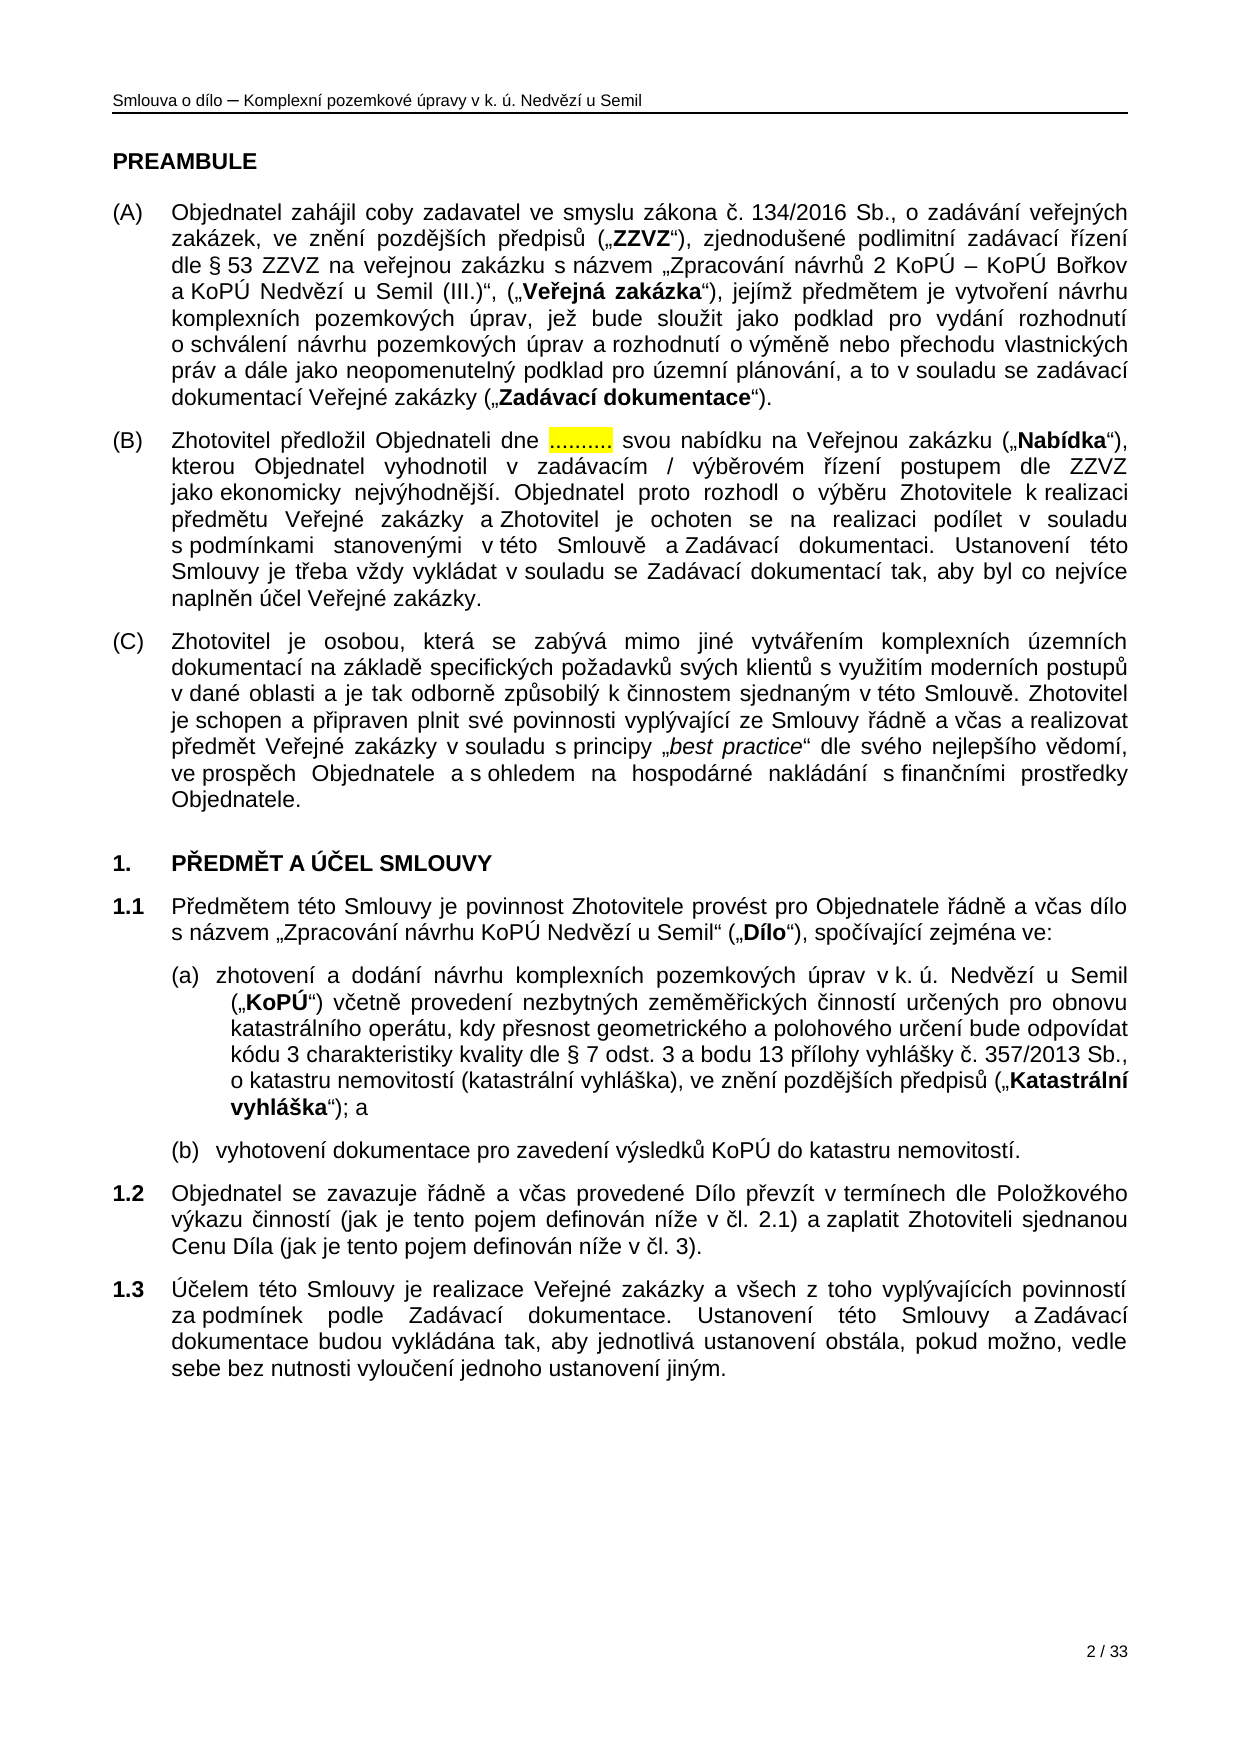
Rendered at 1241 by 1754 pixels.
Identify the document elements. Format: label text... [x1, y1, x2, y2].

subtitle Preambule [112, 148, 1128, 174]
text Zhotovitel předložil Objednateli dne .......... svou nabídku na Veřejnou zakázku („Nabídka“), kterou Objednatel vyhodnotil v zadávacím / výběrovém řízení postupem dle ZZVZ jako ekonomicky nejvýhodnější. Objednatel proto rozhodl o výběru Zhotovitele k realizaci předmětu Veřejné zakázky a Zhotovitel je ochoten se na realizaci podílet v souladu s podmínkami stanovenými v této Smlouvě a Zadávací dokumentaci. Ustanovení této Smlouvy je třeba vždy vykládat v souladu se Zadávací dokumentací tak, aby byl co nejvíce naplněn účel Veřejné zakázky. [112, 427, 1128, 611]
text Předmět a účel smlouvy [112, 850, 1128, 876]
text zhotovení a dodání návrhu komplexních pozemkových úprav v k. ú. Nedvězí u Semil („KoPÚ“) včetně provedení nezbytných zeměměřických činností určených pro obnovu katastrálního operátu, kdy přesnost geometrického a polohového určení bude odpovídat kódu 3 charakteristiky kvality dle § 7 odst. 3 a bodu 13 přílohy vyhlášky č. 357/2013 Sb., o katastru nemovitostí (katastrální vyhláška), ve znění pozdějších předpisů („Katastrální vyhláška“); a [171, 962, 1128, 1120]
text vyhotovení dokumentace pro zavedení výsledků KoPÚ do katastru nemovitostí. [171, 1137, 1128, 1163]
text Zhotovitel je osobou, která se zabývá mimo jiné vytvářením komplexních územních dokumentací na základě specifických požadavků svých klientů s využitím moderních postupů v dané oblasti a je tak odborně způsobilý k činnostem sjednaným v této Smlouvě. Zhotovitel je schopen a připraven plnit své povinnosti vyplývající ze Smlouvy řádně a včas a realizovat předmět Veřejné zakázky v souladu s principy „best practice“ dle svého nejlepšího vědomí, ve prospěch Objednatele a s ohledem na hospodárné nakládání s finančními prostředky Objednatele. [112, 628, 1128, 812]
text Objednatel se zavazuje řádně a včas provedené Dílo převzít v termínech dle Položkového výkazu činností (jak je tento pojem definován níže v čl. 2.1) a zaplatit Zhotoviteli sjednanou Cenu Díla (jak je tento pojem definován níže v čl. 3). [112, 1180, 1128, 1259]
text Předmětem této Smlouvy je povinnost Zhotovitele provést pro Objednatele řádně a včas dílo s názvem „Zpracování návrhu KoPÚ Nedvězí u Semil“ („Dílo“), spočívající zejména ve: [112, 893, 1128, 945]
text Účelem této Smlouvy je realizace Veřejné zakázky a všech z toho vyplývajících povinností za podmínek podle Zadávací dokumentace. Ustanovení této Smlouvy a Zadávací dokumentace budou vykládána tak, aby jednotlivá ustanovení obstála, pokud možno, vedle sebe bez nutnosti vyloučení jednoho ustanovení jiným. [112, 1276, 1128, 1381]
text Objednatel zahájil coby zadavatel ve smyslu zákona č. 134/2016 Sb., o zadávání veřejných zakázek, ve znění pozdějších předpisů („ZZVZ“), zjednodušené podlimitní zadávací řízení dle § 53 ZZVZ na veřejnou zakázku s názvem „Zpracování návrhů 2 KoPÚ – KoPÚ Bořkov a KoPÚ Nedvězí u Semil (III.)“, („Veřejná zakázka“), jejímž předmětem je vytvoření návrhu komplexních pozemkových úprav, jež bude sloužit jako podklad pro vydání rozhodnutí o schválení návrhu pozemkových úprav a rozhodnutí o výměně nebo přechodu vlastnických práv a dále jako neopomenutelný podklad pro územní plánování, a to v souladu se zadávací dokumentací Veřejné zakázky („Zadávací dokumentace“). [112, 199, 1128, 410]
